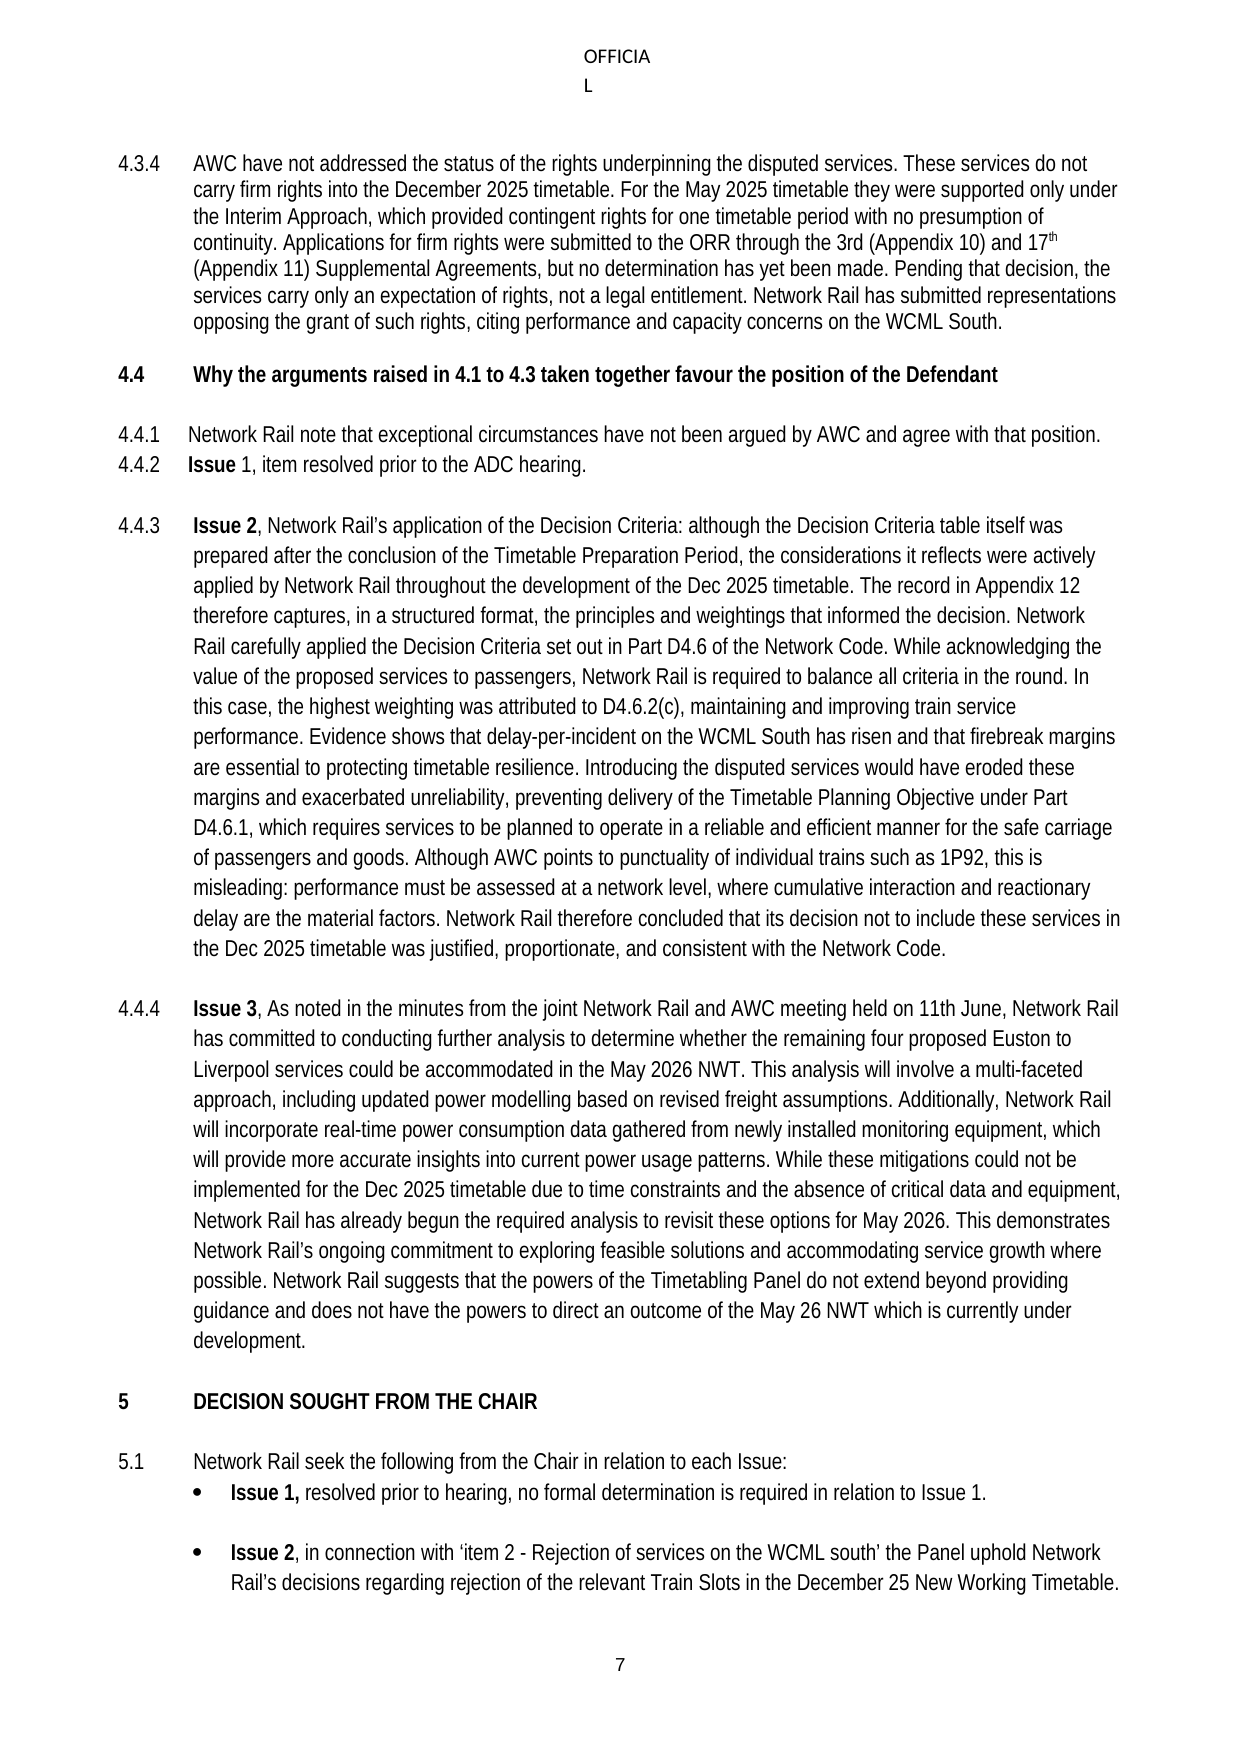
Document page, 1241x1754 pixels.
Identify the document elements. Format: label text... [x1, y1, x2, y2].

text 4.4.3 Issue 2, Network Rail’s application of the Decision Criteria: although the Decision Criteria table itself was prepared after the conclusion of the Timetable Preparation Period, the considerations it reflects were actively applied by Network Rail throughout the development of the Dec 2025 timetable. The record in Appendix 12 therefore captures, in a structured format, the principles and weightings that informed the decision. Network Rail carefully applied the Decision Criteria set out in Part D4.6 of the Network Code. While acknowledging the value of the proposed services to passengers, Network Rail is required to balance all criteria in the round. In this case, the highest weighting was attributed to D4.6.2(c), maintaining and improving train service performance. Evidence shows that delay-per-incident on the WCML South has risen and that firebreak margins are essential to protecting timetable resilience. Introducing the disputed services would have eroded these margins and exacerbated unreliability, preventing delivery of the Timetable Planning Objective under Part D4.6.1, which requires services to be planned to operate in a reliable and efficient manner for the safe carriage of passengers and goods. Although AWC points to punctuality of individual trains such as 1P92, this is misleading: performance must be assessed at a network level, where cumulative interaction and reactionary delay are the material factors. Network Rail therefore concluded that its decision not to include these services in the Dec 2025 timetable was justified, proportionate, and consistent with the Network Code. [118, 512, 1122, 961]
text 5 DECISION SOUGHT FROM THE CHAIR [118, 1388, 1122, 1414]
text 4.4 Why the arguments raised in 4.1 to 4.3 taken together favour the position of the Defendant [118, 361, 1122, 387]
text 4.4.4 Issue 3, As noted in the minutes from the joint Network Rail and AWC meeting held on 11th June, Network Rail has committed to conducting further analysis to determine whether the remaining four proposed Euston to Liverpool services could be accommodated in the May 2026 NWT. This analysis will involve a multi-faceted approach, including updated power modelling based on revised freight assumptions. Additionally, Network Rail will incorporate real-time power consumption data gathered from newly installed monitoring equipment, which will provide more accurate insights into current power usage patterns. While these mitigations could not be implemented for the Dec 2025 timetable due to time constraints and the absence of critical data and equipment, Network Rail has already begun the required analysis to revisit these options for May 2026. This demonstrates Network Rail’s ongoing commitment to exploring feasible solutions and accommodating service growth where possible. Network Rail suggests that the powers of the Timetabling Panel do not extend beyond providing guidance and does not have the powers to direct an outcome of the May 26 NWT which is currently under development. [118, 995, 1122, 1354]
text 5.1 Network Rail seek the following from the Chair in relation to each Issue: [118, 1448, 1122, 1475]
list Issue 1, resolved prior to hearing, no formal determination is required in relation to Issue 1. [193, 1478, 1122, 1505]
text 4.4.1 Network Rail note that exceptional circumstances have not been argued by AWC and agree with that position. [118, 421, 1122, 448]
text 4.3.4 AWC have not addressed the status of the rights underpinning the disputed services. These services do not carry firm rights into the December 2025 timetable. For the May 2025 timetable they were supported only under the Interim Approach, which provided contingent rights for one timetable period with no presumption of continuity. Applications for firm rights were submitted to the ORR through the 3rd (Appendix 10) and 17th (Appendix 11) Supplemental Agreements, but no determination has yet been made. Pending that decision, the services carry only an expectation of rights, not a legal entitlement. Network Rail has submitted representations opposing the grant of such rights, citing performance and capacity concerns on the WCML South. [118, 150, 1122, 334]
text 4.4.2 Issue 1, item resolved prior to the ADC hearing. [118, 451, 1122, 478]
list Issue 2, in connection with ‘item 2 - Rejection of services on the WCML south’ the Panel uphold Network Rail’s decisions regarding rejection of the relevant Train Slots in the December 25 New Working Timetable. [193, 1539, 1122, 1596]
